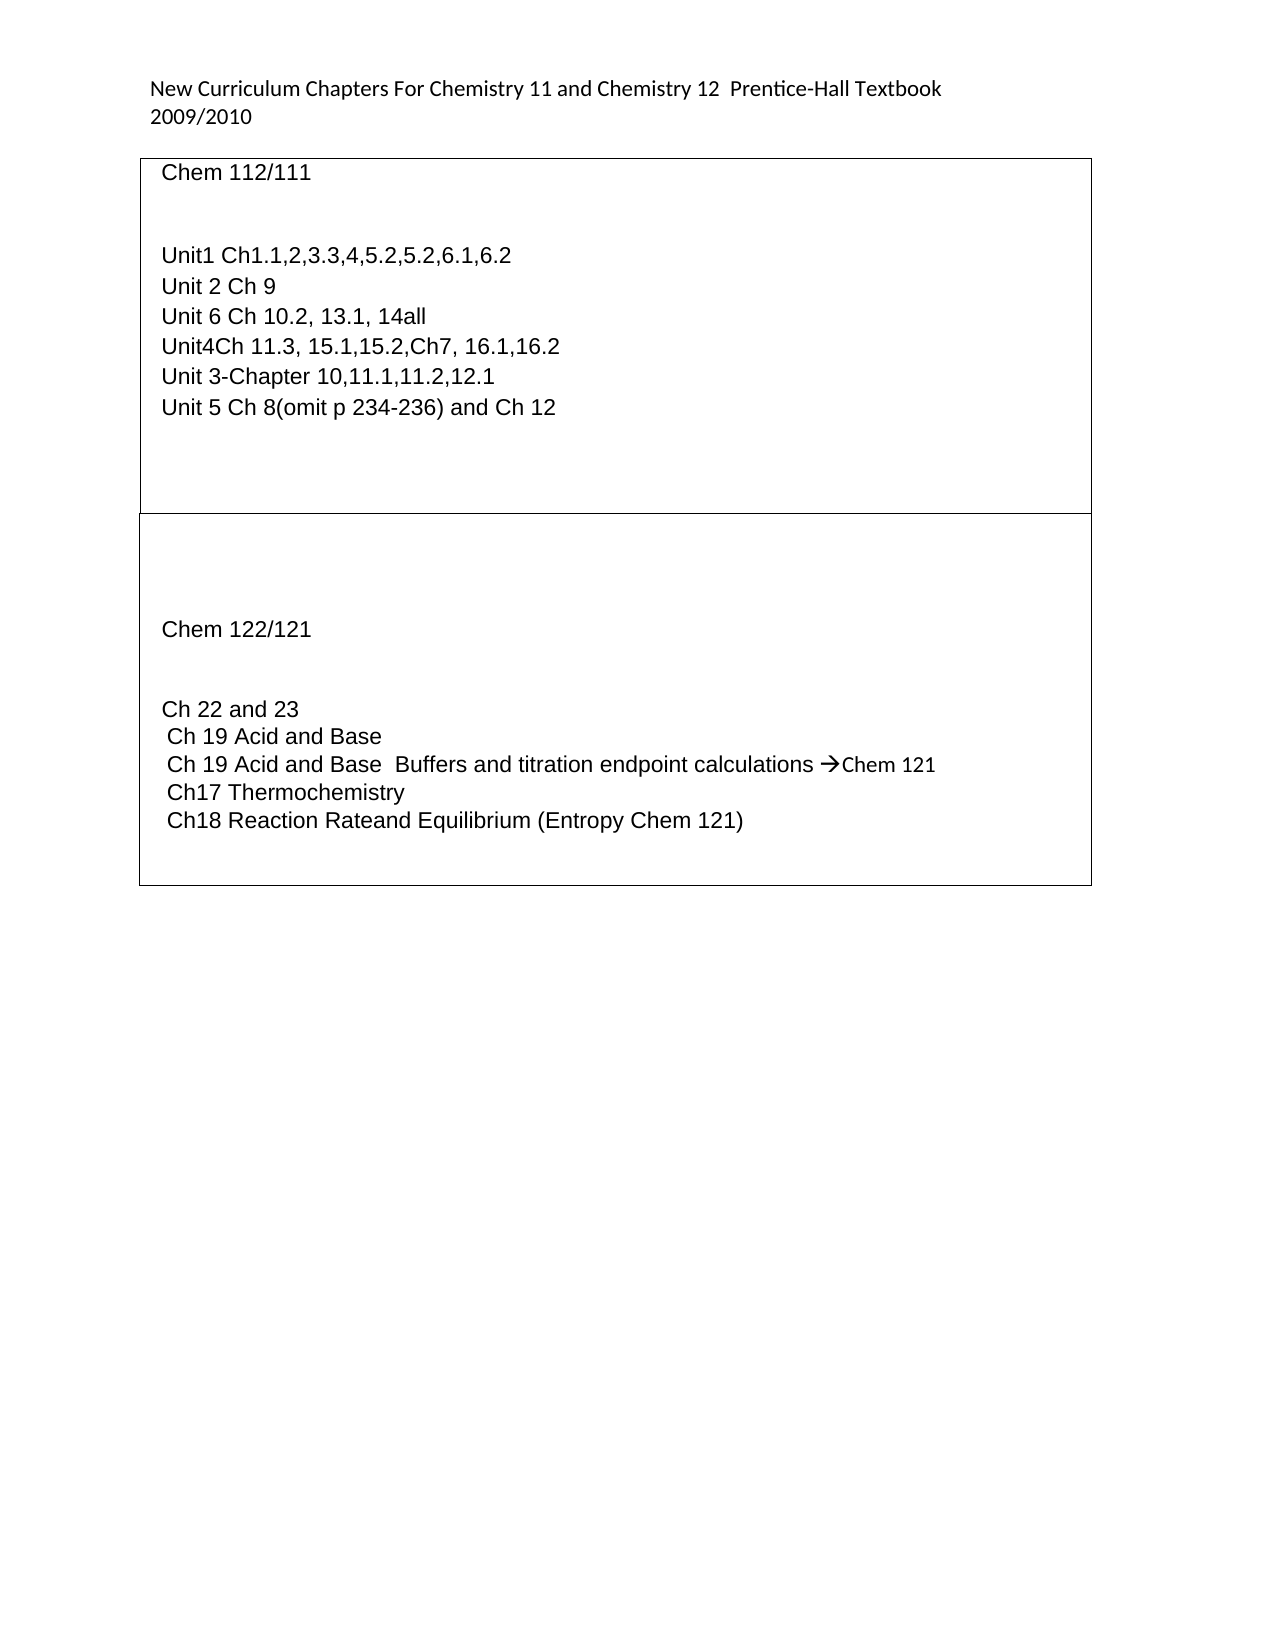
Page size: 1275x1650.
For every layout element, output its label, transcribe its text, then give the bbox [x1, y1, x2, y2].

table_cell Chem 122/121 Ch 22 and 23 Ch 19 Acid and Base Ch 19 Acid and Base Buffers and titration endpoint calculations Chem 121 Ch17 Thermochemistry Ch18 Reaction Rateand Equilibrium (Entropy Chem 121) [140, 514, 1091, 885]
table_header Chem 112/111 Unit1 Ch1.1,2,3.3,4,5.2,5.2,6.1,6.2 Unit 2 Ch 9 Unit 6 Ch 10.2, 13.1, 14all Unit4Ch 11.3, 15.1,15.2,Ch7, 16.1,16.2 Unit 3-Chapter 10,11.1,11.2,12.1 Unit 5 Ch 8(omit p 234-236) and Ch 12 [141, 159, 1091, 513]
